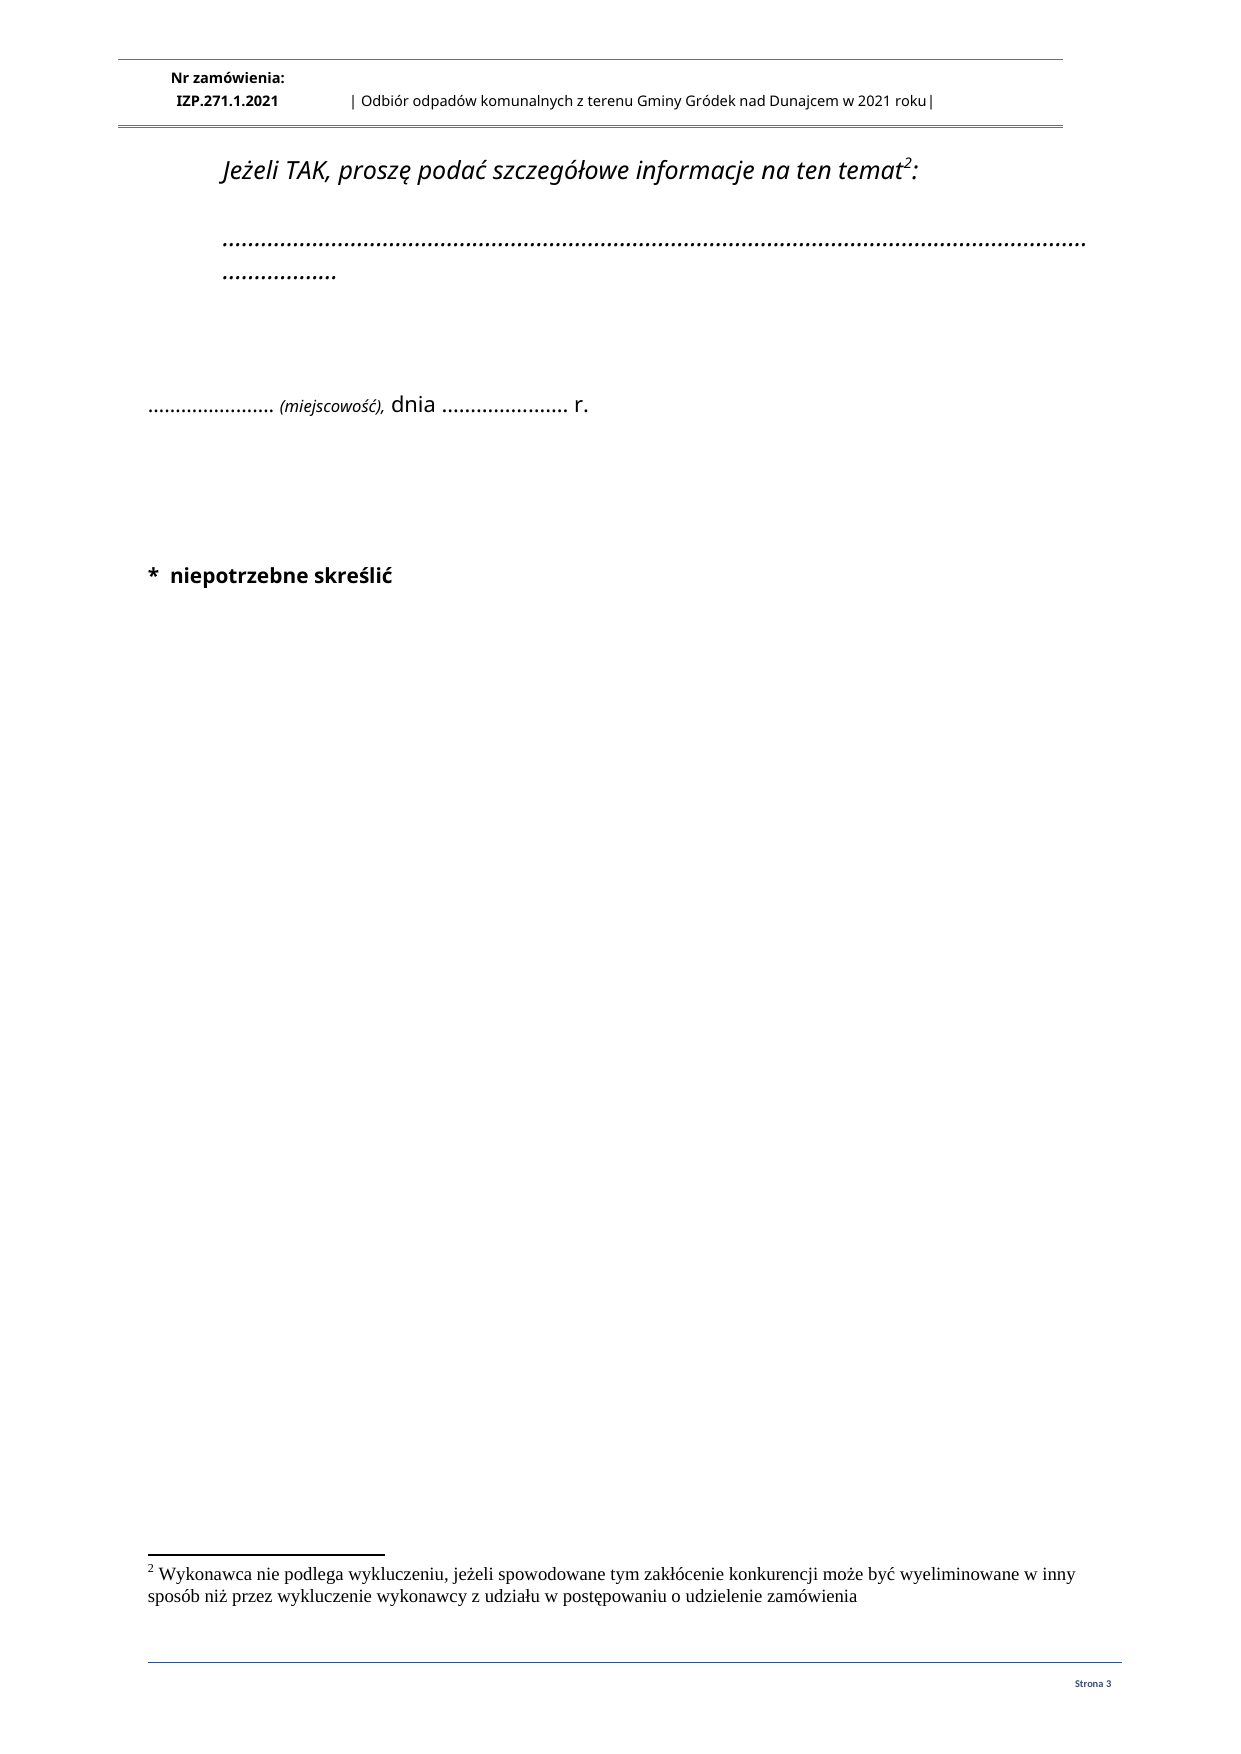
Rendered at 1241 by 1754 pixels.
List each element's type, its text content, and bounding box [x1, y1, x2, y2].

text * niepotrzebne skreślić [148, 561, 1093, 590]
list Jeżeli TAK, proszę podać szczegółowe informacje na ten temat: [223, 152, 1093, 186]
text …………….……. (miejscowość), dnia …………………. r. [148, 389, 1093, 419]
list ……………………………………………………………………………………………………………………………………… [223, 219, 1093, 287]
